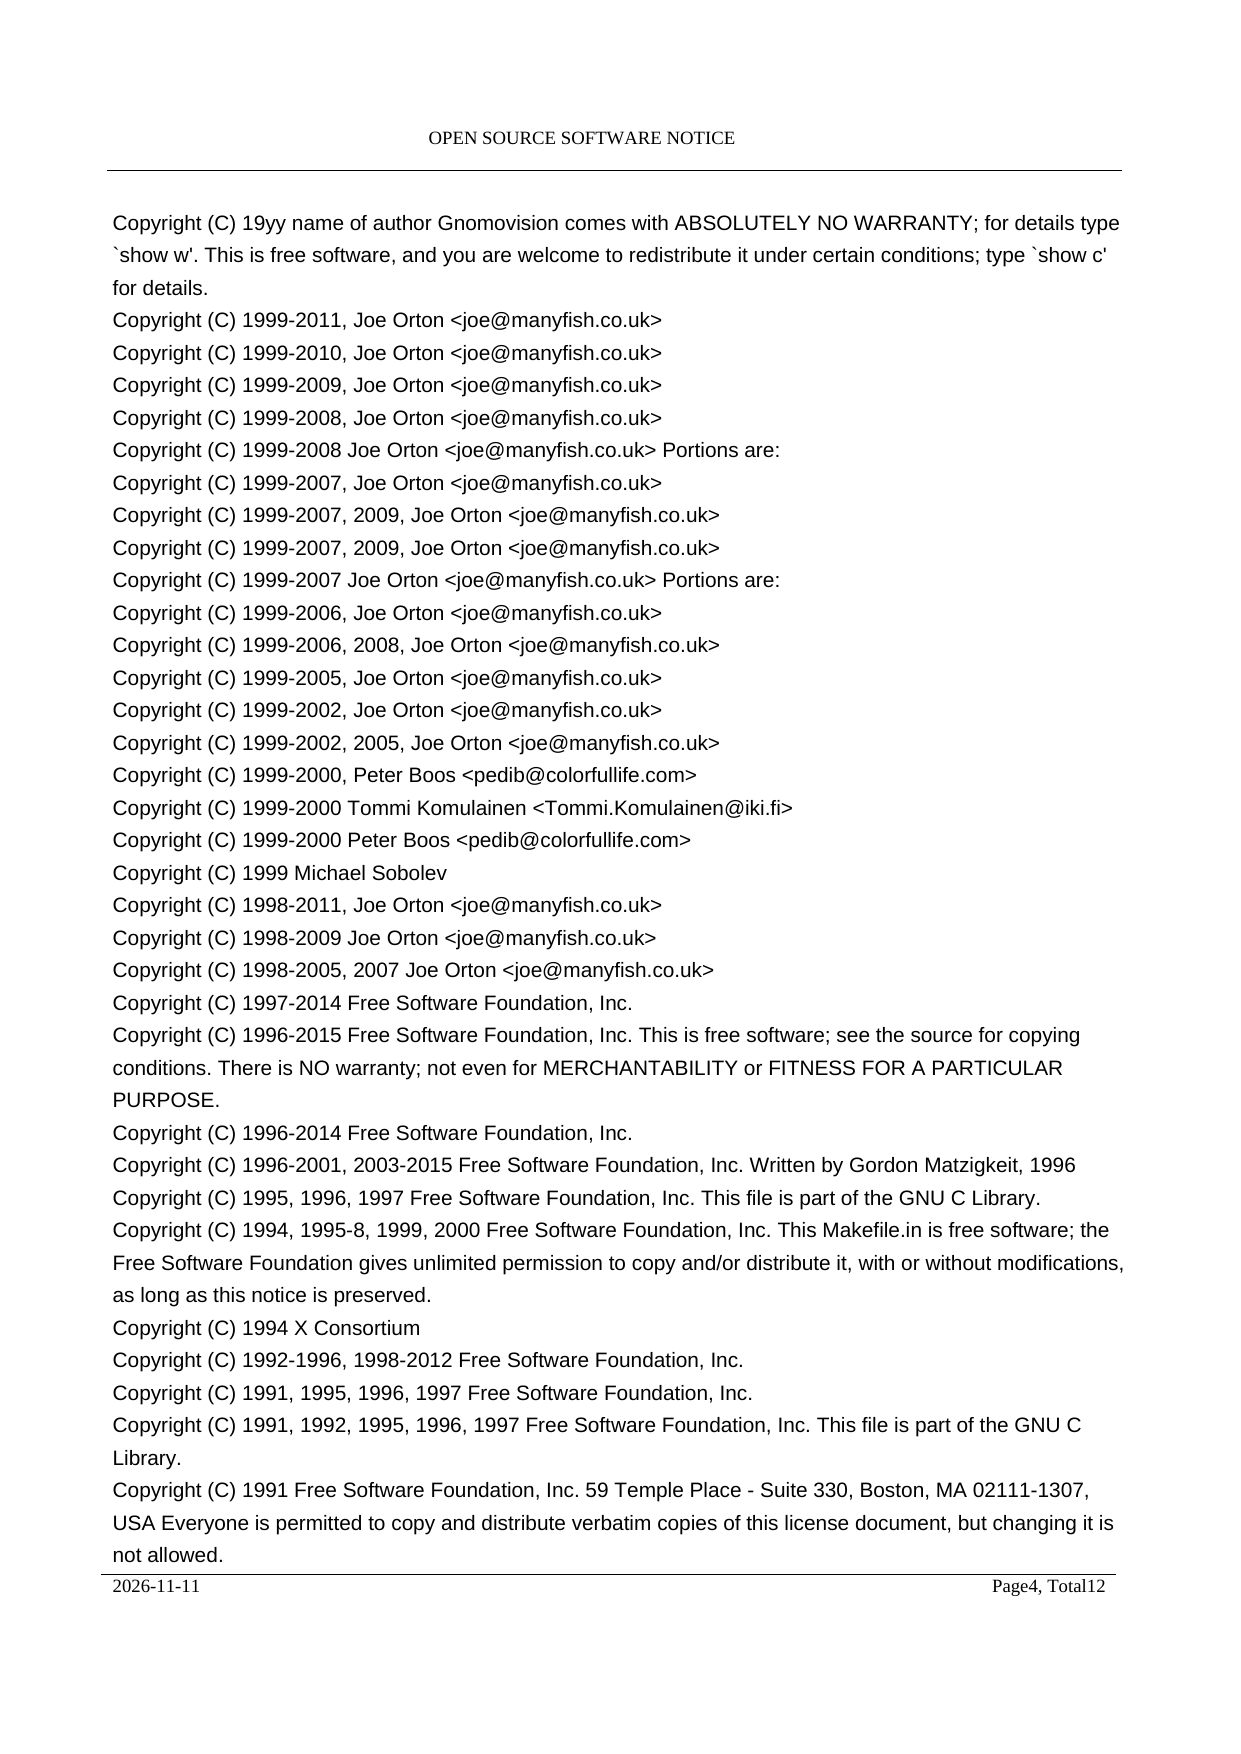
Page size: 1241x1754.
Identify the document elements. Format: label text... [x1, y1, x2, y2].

text Copyright (C) 1996-2014 Free Software Foundation, Inc. [112, 1116, 1128, 1149]
text Copyright (C) 1999-2007, 2009, Joe Orton <joe@manyfish.co.uk> [112, 499, 1128, 531]
text Copyright (C) 1996-2001, 2003-2015 Free Software Foundation, Inc. Written by Gordon Matzigkeit, 1996 [112, 1149, 1128, 1181]
text Copyright (C) 1991, 1995, 1996, 1997 Free Software Foundation, Inc. [112, 1376, 1128, 1409]
text Copyright (C) 1999-2000 Tommi Komulainen <Tommi.Komulainen@iki.fi> [112, 791, 1128, 824]
text Copyright (C) 1999-2008 Joe Orton <joe@manyfish.co.uk> Portions are: [112, 434, 1128, 466]
text Copyright (C) 1994 X Consortium [112, 1311, 1128, 1344]
text Copyright (C) 1994, 1995-8, 1999, 2000 Free Software Foundation, Inc. This Makefile.in is free software; the Free Software Foundation gives unlimited permission to copy and/or distribute it, with or without modifications, as long as this notice is preserved. [112, 1214, 1128, 1311]
text Copyright (C) 1999-2006, Joe Orton <joe@manyfish.co.uk> [112, 596, 1128, 629]
text Copyright (C) 1996-2015 Free Software Foundation, Inc. This is free software; see the source for copying conditions. There is NO warranty; not even for MERCHANTABILITY or FITNESS FOR A PARTICULAR PURPOSE. [112, 1019, 1128, 1116]
text Copyright (C) 1991, 1992, 1995, 1996, 1997 Free Software Foundation, Inc. This file is part of the GNU C Library. [112, 1409, 1128, 1474]
text Copyright (C) 1998-2009 Joe Orton <joe@manyfish.co.uk> [112, 921, 1128, 954]
text Copyright (C) 1999 Michael Sobolev [112, 856, 1128, 889]
text Copyright (C) 1999-2000, Peter Boos <pedib@colorfullife.com> [112, 759, 1128, 791]
text Copyright (C) 1999-2010, Joe Orton <joe@manyfish.co.uk> [112, 336, 1128, 369]
text Copyright (C) 1991 Free Software Foundation, Inc. 59 Temple Place - Suite 330, Boston, MA 02111-1307, USA Everyone is permitted to copy and distribute verbatim copies of this license document, but changing it is not allowed. [112, 1474, 1128, 1571]
text Copyright (C) 1998-2011, Joe Orton <joe@manyfish.co.uk> [112, 889, 1128, 921]
text Copyright (C) 1995, 1996, 1997 Free Software Foundation, Inc. This file is part of the GNU C Library. [112, 1181, 1128, 1214]
text Copyright (C) 1998-2005, 2007 Joe Orton <joe@manyfish.co.uk> [112, 954, 1128, 986]
text Copyright (C) 1999-2007 Joe Orton <joe@manyfish.co.uk> Portions are: [112, 564, 1128, 596]
text Copyright (C) 1999-2006, 2008, Joe Orton <joe@manyfish.co.uk> [112, 629, 1128, 661]
text Copyright (C) 1999-2007, 2009, Joe Orton <joe@manyfish.co.uk> [112, 531, 1128, 564]
text Copyright (C) 1999-2008, Joe Orton <joe@manyfish.co.uk> [112, 401, 1128, 434]
text Copyright (C) 19yy name of author Gnomovision comes with ABSOLUTELY NO WARRANTY; for details type `show w'. This is free software, and you are welcome to redistribute it under certain conditions; type `show c' for details. [112, 206, 1128, 304]
text Copyright (C) 1992-1996, 1998-2012 Free Software Foundation, Inc. [112, 1344, 1128, 1376]
text Copyright (C) 1997-2014 Free Software Foundation, Inc. [112, 986, 1128, 1019]
text Copyright (C) 1999-2007, Joe Orton <joe@manyfish.co.uk> [112, 466, 1128, 499]
text Copyright (C) 1999-2005, Joe Orton <joe@manyfish.co.uk> [112, 661, 1128, 694]
text Copyright (C) 1999-2002, 2005, Joe Orton <joe@manyfish.co.uk> [112, 726, 1128, 759]
text Copyright (C) 1999-2011, Joe Orton <joe@manyfish.co.uk> [112, 304, 1128, 336]
text Copyright (C) 1999-2000 Peter Boos <pedib@colorfullife.com> [112, 824, 1128, 856]
text Copyright (C) 1999-2002, Joe Orton <joe@manyfish.co.uk> [112, 694, 1128, 726]
text Copyright (C) 1999-2009, Joe Orton <joe@manyfish.co.uk> [112, 369, 1128, 401]
